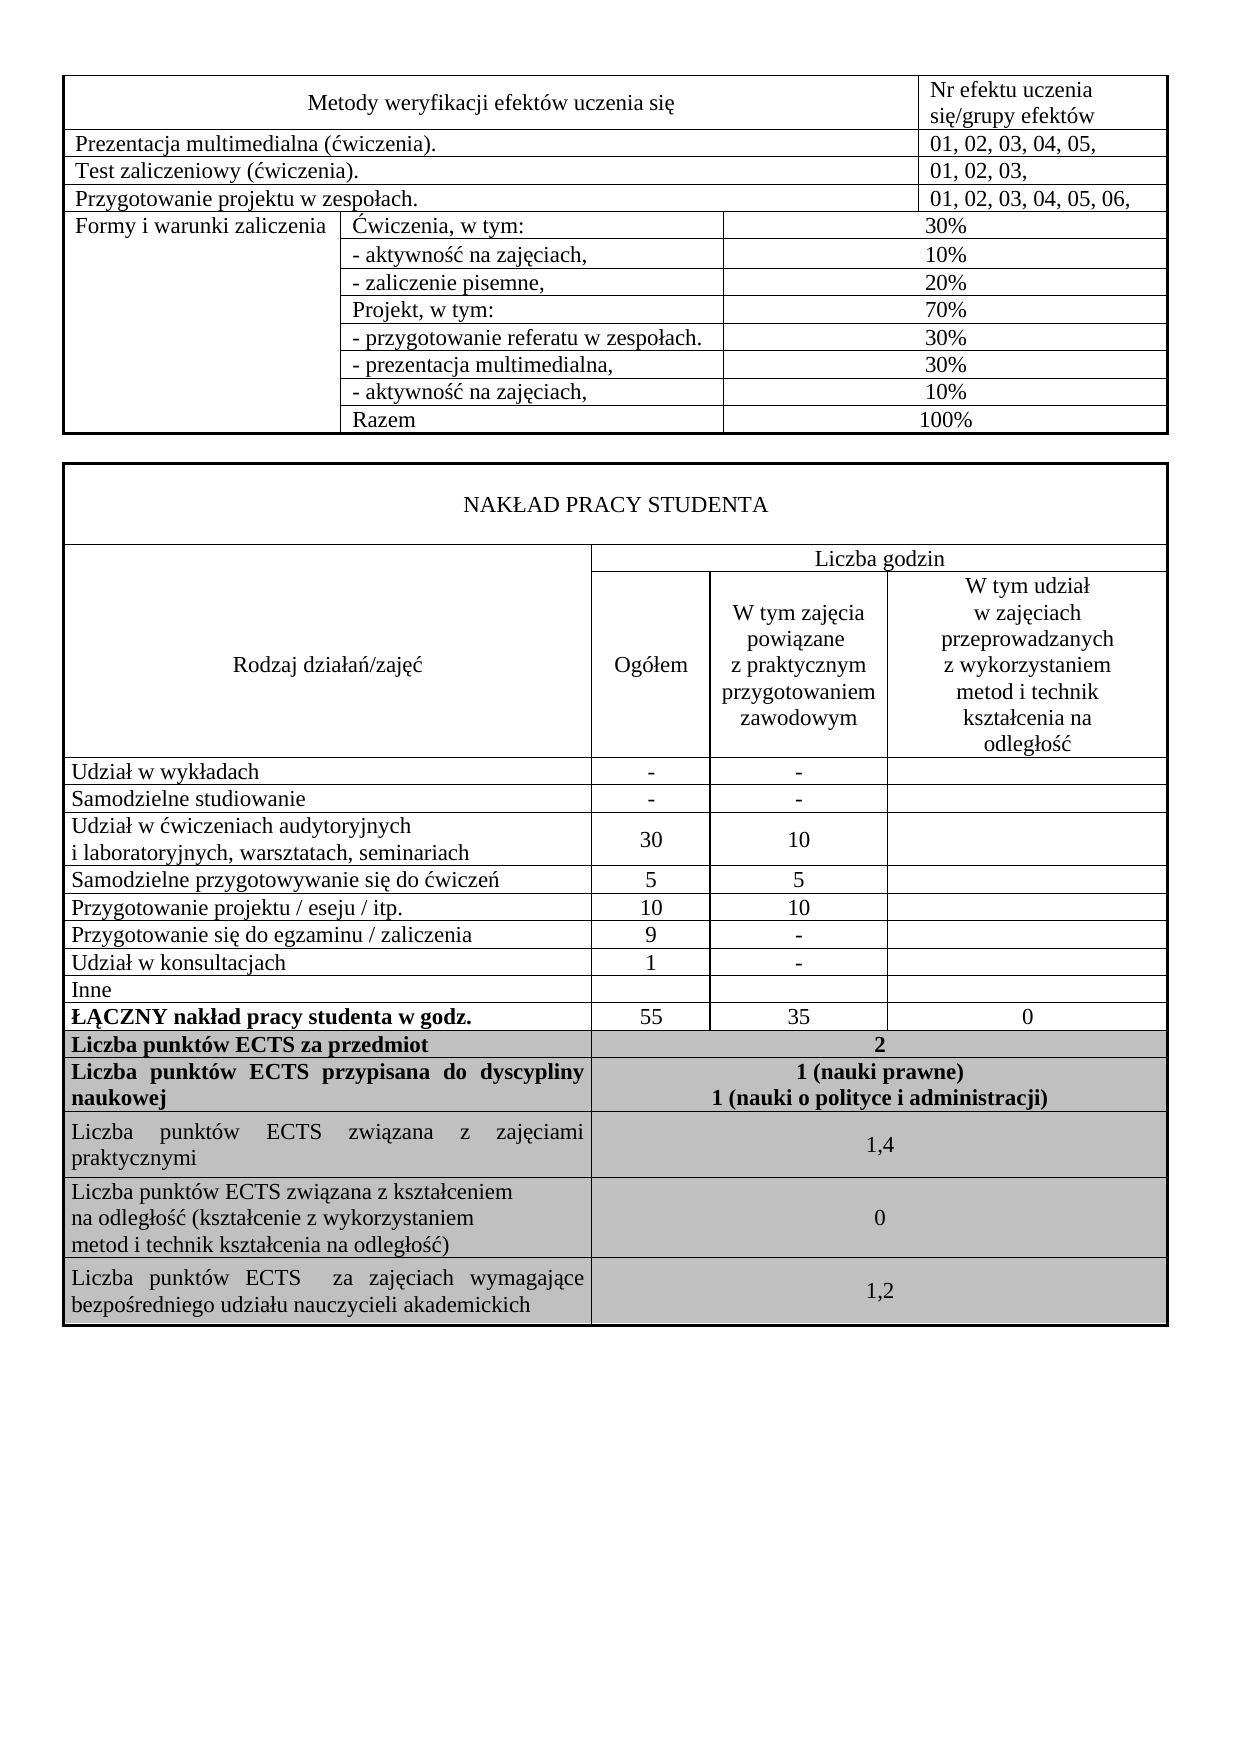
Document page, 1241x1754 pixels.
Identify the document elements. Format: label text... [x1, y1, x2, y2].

table_cell 5 [711, 866, 887, 893]
table_header Metody weryfikacji efektów uczenia się [65, 76, 918, 129]
table_cell - [711, 785, 887, 812]
table_cell [888, 866, 1166, 893]
table_cell Razem [341, 406, 723, 432]
table_cell Liczba punktów ECTS przypisana do dyscypliny naukowej [65, 1058, 591, 1111]
table_cell Projekt, w tym: [341, 296, 723, 323]
table_cell - [711, 949, 887, 975]
table_cell - [592, 785, 709, 812]
table_cell W tym zajęcia powiązane z praktycznym przygotowaniem zawodowym [711, 572, 887, 757]
table_cell Udział w ćwiczeniach audytoryjnych i laboratoryjnych, warsztatach, seminariach [65, 813, 591, 865]
table_cell Przygotowanie się do egzaminu / zaliczenia [65, 921, 591, 947]
table_cell 2 [592, 1031, 1166, 1057]
table_cell 70% [724, 296, 1166, 323]
table_cell [592, 976, 709, 1002]
table_cell 1 [592, 949, 709, 975]
table_cell 10 [711, 894, 887, 920]
table_cell Przygotowanie projektu / eseju / itp. [65, 894, 591, 920]
table_cell 10% [724, 239, 1166, 268]
table_cell 30% [724, 324, 1166, 350]
table_cell Test zaliczeniowy (ćwiczenia). [65, 157, 918, 183]
table_cell Przygotowanie projektu w zespołach. [65, 185, 918, 211]
table_cell - [592, 758, 709, 784]
table_cell [888, 785, 1166, 812]
table_cell - [711, 921, 887, 947]
table_cell 10 [592, 894, 709, 920]
table_cell 0 [888, 1003, 1166, 1030]
table_cell 1,2 [592, 1258, 1166, 1323]
table_cell - aktywność na zajęciach, [341, 239, 723, 268]
table_cell 10 [711, 813, 887, 865]
table_cell [888, 813, 1166, 865]
table_cell Udział w wykładach [65, 758, 591, 784]
table_cell 30 [592, 813, 709, 865]
table_cell [888, 949, 1166, 975]
table_cell Liczba punktów ECTS za zajęciach wymagające bezpośredniego udziału nauczycieli akademickich [65, 1258, 591, 1323]
table_cell 1,4 [592, 1112, 1166, 1177]
table_cell 0 [592, 1178, 1166, 1257]
table_cell - przygotowanie referatu w zespołach. [341, 324, 723, 350]
table_cell 20% [724, 269, 1166, 295]
table_cell 30% [724, 212, 1166, 238]
table_cell Prezentacja multimedialna (ćwiczenia). [65, 130, 918, 156]
table_cell [711, 976, 887, 1002]
table_cell [888, 976, 1166, 1002]
table_cell Samodzielne przygotowywanie się do ćwiczeń [65, 866, 591, 893]
table_header Nr efektu uczenia się/grupy efektów [919, 76, 1166, 129]
table_cell Ćwiczenia, w tym: [341, 212, 723, 238]
table_cell 5 [592, 866, 709, 893]
table_header NAKŁAD PRACY STUDENTA [65, 465, 1166, 544]
table_cell 01, 02, 03, 04, 05, 06, [919, 185, 1166, 211]
table_cell [888, 921, 1166, 947]
table_cell - zaliczenie pisemne, [341, 269, 723, 295]
table_cell - prezentacja multimedialna, [341, 351, 723, 377]
table_cell 01, 02, 03, [919, 157, 1166, 183]
table_cell 10% [724, 379, 1166, 405]
table_cell - [711, 758, 887, 784]
table_cell [888, 894, 1166, 920]
table_cell 01, 02, 03, 04, 05, [919, 130, 1166, 156]
table_cell Samodzielne studiowanie [65, 785, 591, 812]
table_cell Liczba punktów ECTS związana z zajęciami praktycznymi [65, 1112, 591, 1177]
table_cell 35 [711, 1003, 887, 1030]
table_cell Udział w konsultacjach [65, 949, 591, 975]
table_cell Liczba punktów ECTS związana z kształceniem na odległość (kształcenie z wykorzystaniem metod i technik kształcenia na odległość) [65, 1178, 591, 1257]
table_cell 9 [592, 921, 709, 947]
table_cell 30% [724, 351, 1166, 377]
table_cell ŁĄCZNY nakład pracy studenta w godz. [65, 1003, 591, 1030]
table_cell 1 (nauki prawne) 1 (nauki o polityce i administracji) [592, 1058, 1166, 1111]
table_cell Rodzaj działań/zajęć [65, 545, 591, 757]
table_cell Formy i warunki zaliczenia [65, 212, 340, 432]
table_cell 100% [724, 406, 1166, 432]
table_cell Inne [65, 976, 591, 1002]
table_cell 55 [592, 1003, 709, 1030]
table_cell Liczba punktów ECTS za przedmiot [65, 1031, 591, 1057]
table_cell W tym udział w zajęciach przeprowadzanych z wykorzystaniem metod i technik kształcenia na odległość [888, 572, 1166, 757]
table_cell - aktywność na zajęciach, [341, 379, 723, 405]
table_cell Liczba godzin [592, 545, 1166, 571]
table_cell [888, 758, 1166, 784]
table_cell Ogółem [592, 572, 709, 757]
